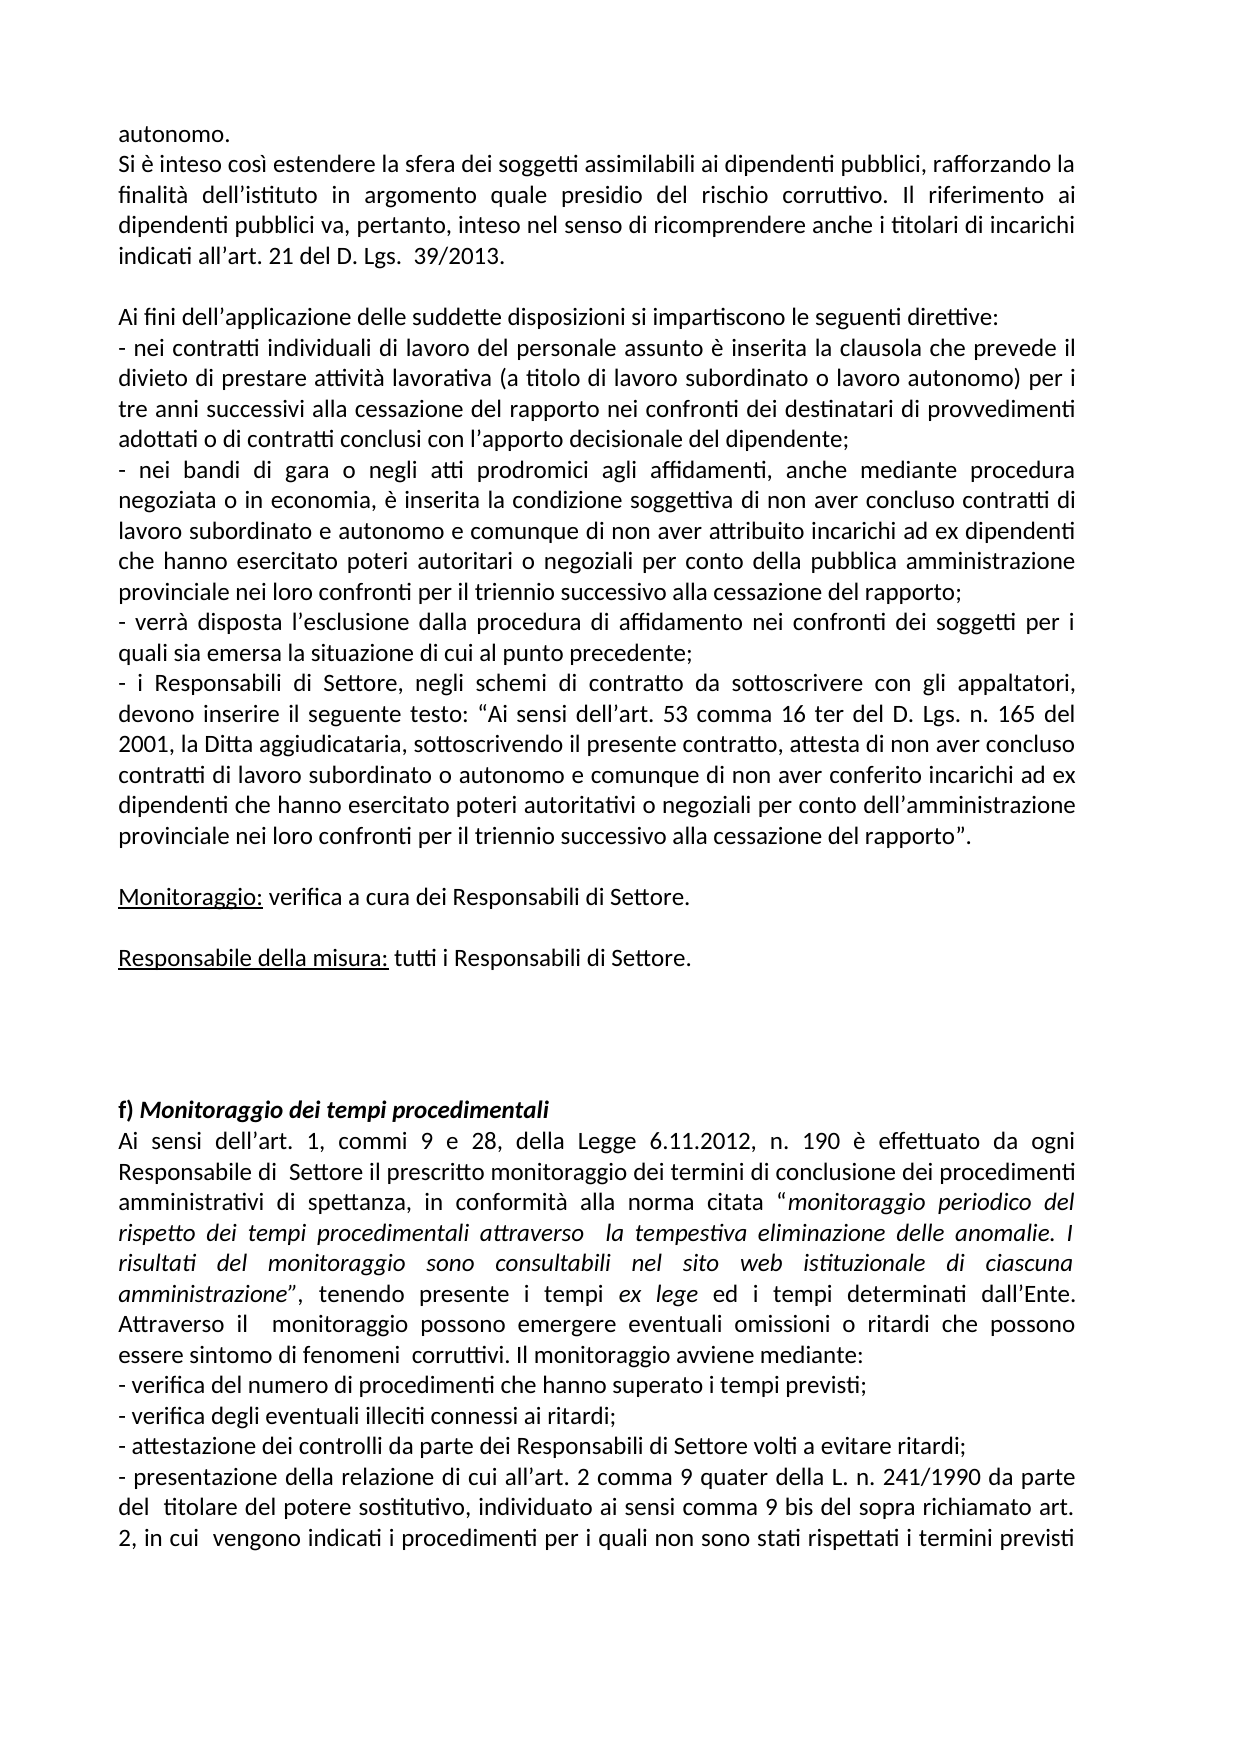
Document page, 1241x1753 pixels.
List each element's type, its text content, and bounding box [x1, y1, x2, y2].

text - i Responsabili di Settore, negli schemi di contratto da sottoscrivere con gli appaltatori, devono inserire il seguente testo: “Ai sensi dell’art. 53 comma 16 ter del D. Lgs. n. 165 del 2001, la Ditta aggiudicataria, sottoscrivendo il presente contratto, attesta di non aver concluso contratti di lavoro subordinato o autonomo e comunque di non aver conferito incarichi ad ex dipendenti che hanno esercitato poteri autoritativi o negoziali per conto dell’amministrazione provinciale nei loro confronti per il triennio successivo alla cessazione del rapporto”. [118, 667, 1077, 851]
text - nei contratti individuali di lavoro del personale assunto è inserita la clausola che prevede il divieto di prestare attività lavorativa (a titolo di lavoro subordinato o lavoro autonomo) per i tre anni successivi alla cessazione del rapporto nei confronti dei destinatari di provvedimenti adottati o di contratti conclusi con l’apporto decisionale del dipendente; [118, 332, 1077, 454]
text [118, 1461, 1077, 1552]
text Ai fini dell’applicazione delle suddette disposizioni si impartiscono le seguenti direttive: [118, 301, 1077, 332]
text Monitoraggio: verifica a cura dei Responsabili di Settore. [118, 881, 1077, 912]
text - attestazione dei controlli da parte dei Responsabili di Settore volti a evitare ritardi; [118, 1430, 1077, 1461]
text Si è inteso così estendere la sfera dei soggetti assimilabili ai dipendenti pubblici, rafforzando la finalità dell’istituto in argomento quale presidio del rischio corruttivo. Il riferimento ai dipendenti pubblici va, pertanto, inteso nel senso di ricomprendere anche i titolari di incarichi indicati all’art. 21 del D. Lgs. 39/2013. [118, 148, 1077, 271]
text Responsabile della misura: tutti i Responsabili di Settore. [118, 942, 1077, 973]
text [118, 118, 1077, 148]
text - verifica del numero di procedimenti che hanno superato i tempi previsti; [118, 1369, 1077, 1400]
text Ai sensi dell’art. 1, commi 9 e 28, della Legge 6.11.2012, n. 190 è effettuato da ogni Responsabile di Settore il prescritto monitoraggio dei termini di conclusione dei procedimenti amministrativi di spettanza, in conformità alla norma citata “monitoraggio periodico del rispetto dei tempi procedimentali attraverso la tempestiva eliminazione delle anomalie. I risultati del monitoraggio sono consultabili nel sito web istituzionale di ciascuna amministrazione”, tenendo presente i tempi ex lege ed i tempi determinati dall’Ente. Attraverso il monitoraggio possono emergere eventuali omissioni o ritardi che possono essere sintomo di fenomeni corruttivi. Il monitoraggio avviene mediante: [118, 1125, 1077, 1369]
text - nei bandi di gara o negli atti prodromici agli affidamenti, anche mediante procedura negoziata o in economia, è inserita la condizione soggettiva di non aver concluso contratti di lavoro subordinato e autonomo e comunque di non aver attribuito incarichi ad ex dipendenti che hanno esercitato poteri autoritari o negoziali per conto della pubblica amministrazione provinciale nei loro confronti per il triennio successivo alla cessazione del rapporto; [118, 454, 1077, 606]
text f) Monitoraggio dei tempi procedimentali [118, 1095, 1077, 1125]
text - verifica degli eventuali illeciti connessi ai ritardi; [118, 1400, 1077, 1430]
text - verrà disposta l’esclusione dalla procedura di affidamento nei confronti dei soggetti per i quali sia emersa la situazione di cui al punto precedente; [118, 606, 1077, 667]
